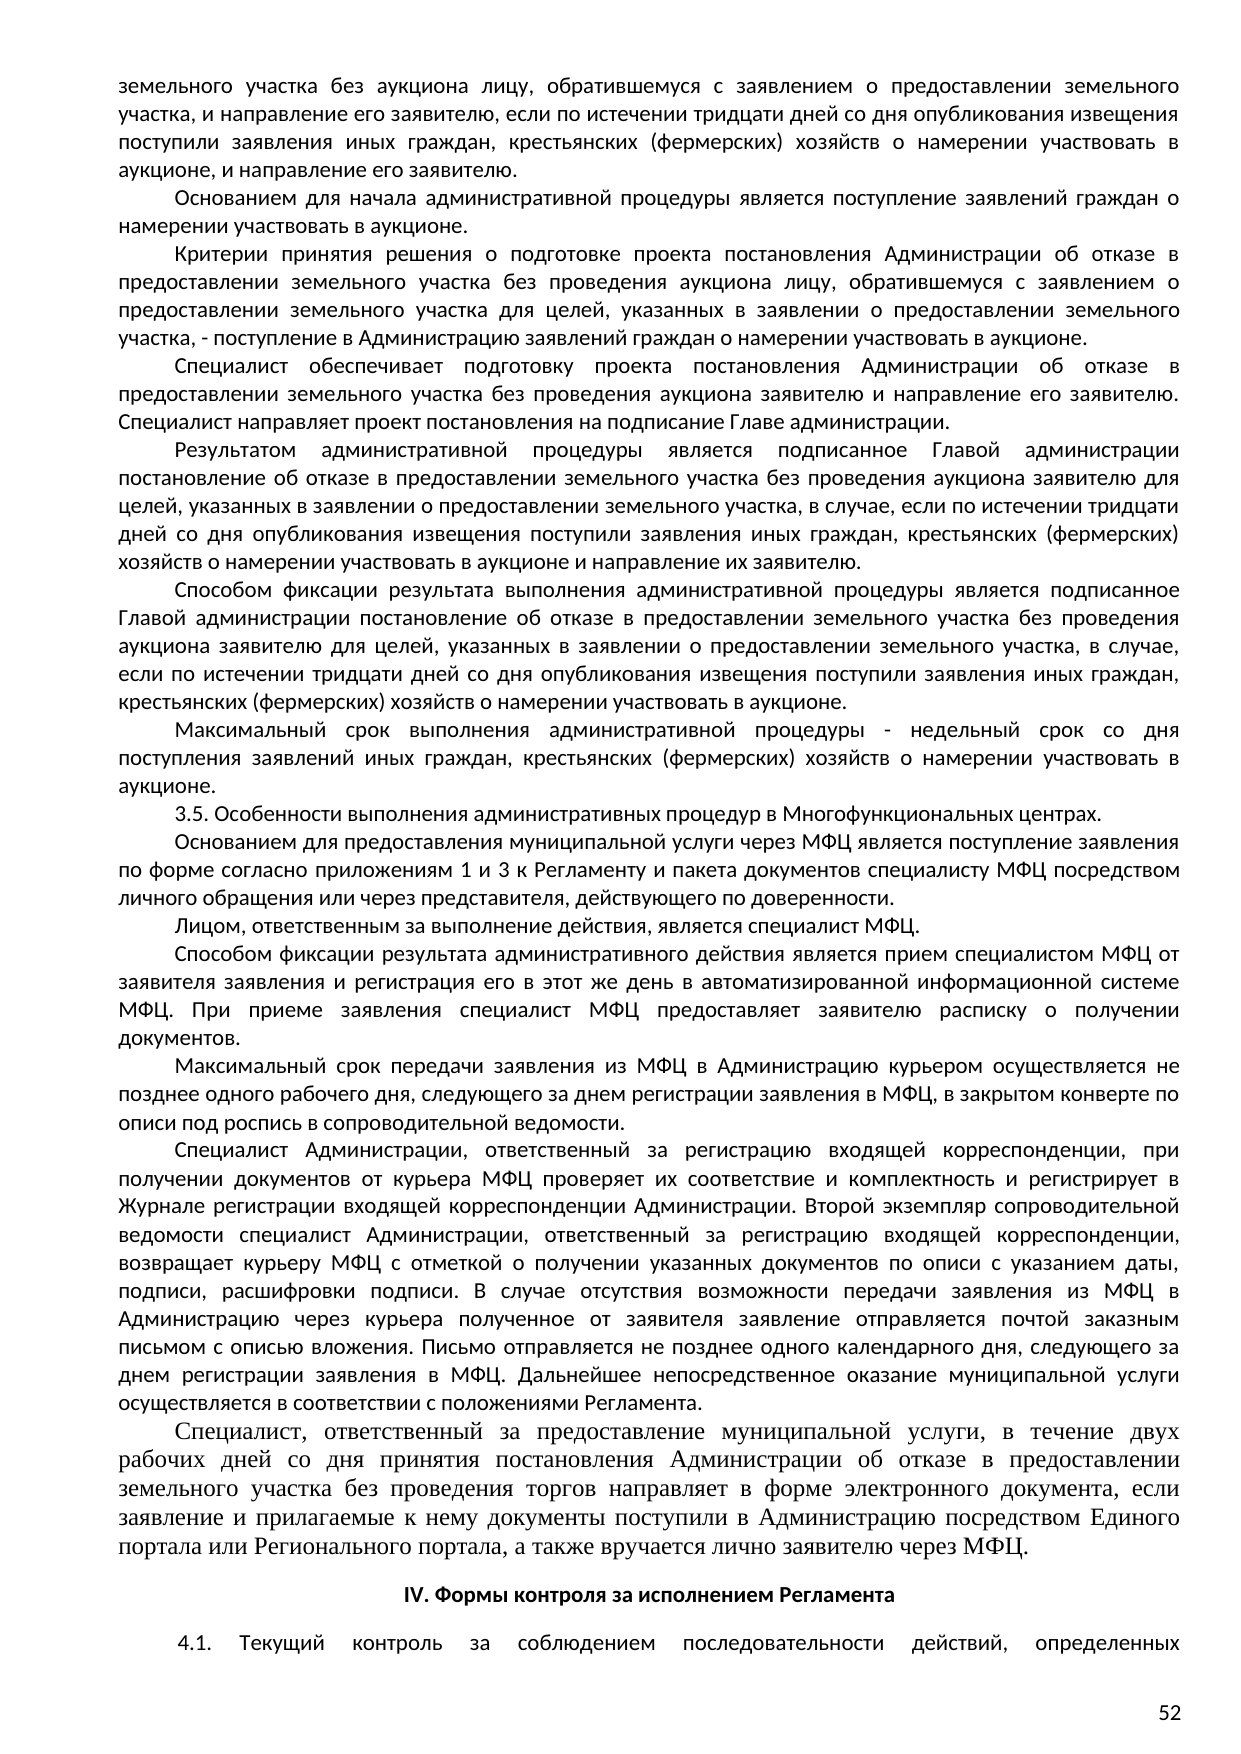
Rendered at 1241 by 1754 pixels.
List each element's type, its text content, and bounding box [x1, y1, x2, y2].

text Максимальный срок выполнения административной процедуры - недельный срок со дня поступления заявлений иных граждан, крестьянских (фермерских) хозяйств о намерении участвовать в аукционе. [118, 715, 1181, 799]
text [118, 1628, 1181, 1656]
text Способом фиксации результата выполнения административной процедуры является подписанное Главой администрации постановление об отказе в предоставлении земельного участка без проведения аукциона заявителю для целей, указанных в заявлении о предоставлении земельного участка, в случае, если по истечении тридцати дней со дня опубликования извещения поступили заявления иных граждан, крестьянских (фермерских) хозяйств о намерении участвовать в аукционе. [118, 575, 1181, 715]
text IV. Формы контроля за исполнением Регламента [118, 1580, 1181, 1608]
text Лицом, ответственным за выполнение действия, является специалист МФЦ. [118, 911, 1181, 939]
text Специалист обеспечивает подготовку проекта постановления Администрации об отказе в предоставлении земельного участка без проведения аукциона заявителю и направление его заявителю. Специалист направляет проект постановления на подписание Главе администрации. [118, 351, 1181, 435]
text Основанием для предоставления муниципальной услуги через МФЦ является поступление заявления по форме согласно приложениям 1 и 3 к Регламенту и пакета документов специалисту МФЦ посредством личного обращения или через представителя, действующего по доверенности. [118, 827, 1181, 911]
text Специалист Администрации, ответственный за регистрацию входящей корреспонденции, при получении документов от курьера МФЦ проверяет их соответствие и комплектность и регистрирует в Журнале регистрации входящей корреспонденции Администрации. Второй экземпляр сопроводительной ведомости специалист Администрации, ответственный за регистрацию входящей корреспонденции, возвращает курьеру МФЦ с отметкой о получении указанных документов по описи с указанием даты, подписи, расшифровки подписи. В случае отсутствия возможности передачи заявления из МФЦ в Администрацию через курьера полученное от заявителя заявление отправляется почтой заказным письмом с описью вложения. Письмо отправляется не позднее одного календарного дня, следующего за днем регистрации заявления в МФЦ. Дальнейшее непосредственное оказание муниципальной услуги осуществляется в соответствии с положениями Регламента. [118, 1136, 1181, 1416]
text Специалист, ответственный за предоставление муниципальной услуги, в течение двух рабочих дней со дня принятия постановления Администрации об отказе в предоставлении земельного участка без проведения торгов направляет в форме электронного документа, если заявление и прилагаемые к нему документы поступили в Администрацию посредством Единого портала или Регионального портала, а также вручается лично заявителю через МФЦ. [118, 1416, 1181, 1559]
text 3.5. Особенности выполнения административных процедур в Многофункциональных центрах. [118, 799, 1181, 827]
text Критерии принятия решения о подготовке проекта постановления Администрации об отказе в предоставлении земельного участка без проведения аукциона лицу, обратившемуся с заявлением о предоставлении земельного участка для целей, указанных в заявлении о предоставлении земельного участка, - поступление в Администрацию заявлений граждан о намерении участвовать в аукционе. [118, 239, 1181, 351]
text Способом фиксации результата административного действия является прием специалистом МФЦ от заявителя заявления и регистрация его в этот же день в автоматизированной информационной системе МФЦ. При приеме заявления специалист МФЦ предоставляет заявителю расписку о получении документов. [118, 939, 1181, 1052]
text Результатом административной процедуры является подписанное Главой администрации постановление об отказе в предоставлении земельного участка без проведения аукциона заявителю для целей, указанных в заявлении о предоставлении земельного участка, в случае, если по истечении тридцати дней со дня опубликования извещения поступили заявления иных граждан, крестьянских (фермерских) хозяйств о намерении участвовать в аукционе и направление их заявителю. [118, 435, 1181, 575]
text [118, 71, 1181, 183]
text Основанием для начала административной процедуры является поступление заявлений граждан о намерении участвовать в аукционе. [118, 183, 1181, 239]
text Максимальный срок передачи заявления из МФЦ в Администрацию курьером осуществляется не позднее одного рабочего дня, следующего за днем регистрации заявления в МФЦ, в закрытом конверте по описи под роспись в сопроводительной ведомости. [118, 1052, 1181, 1136]
